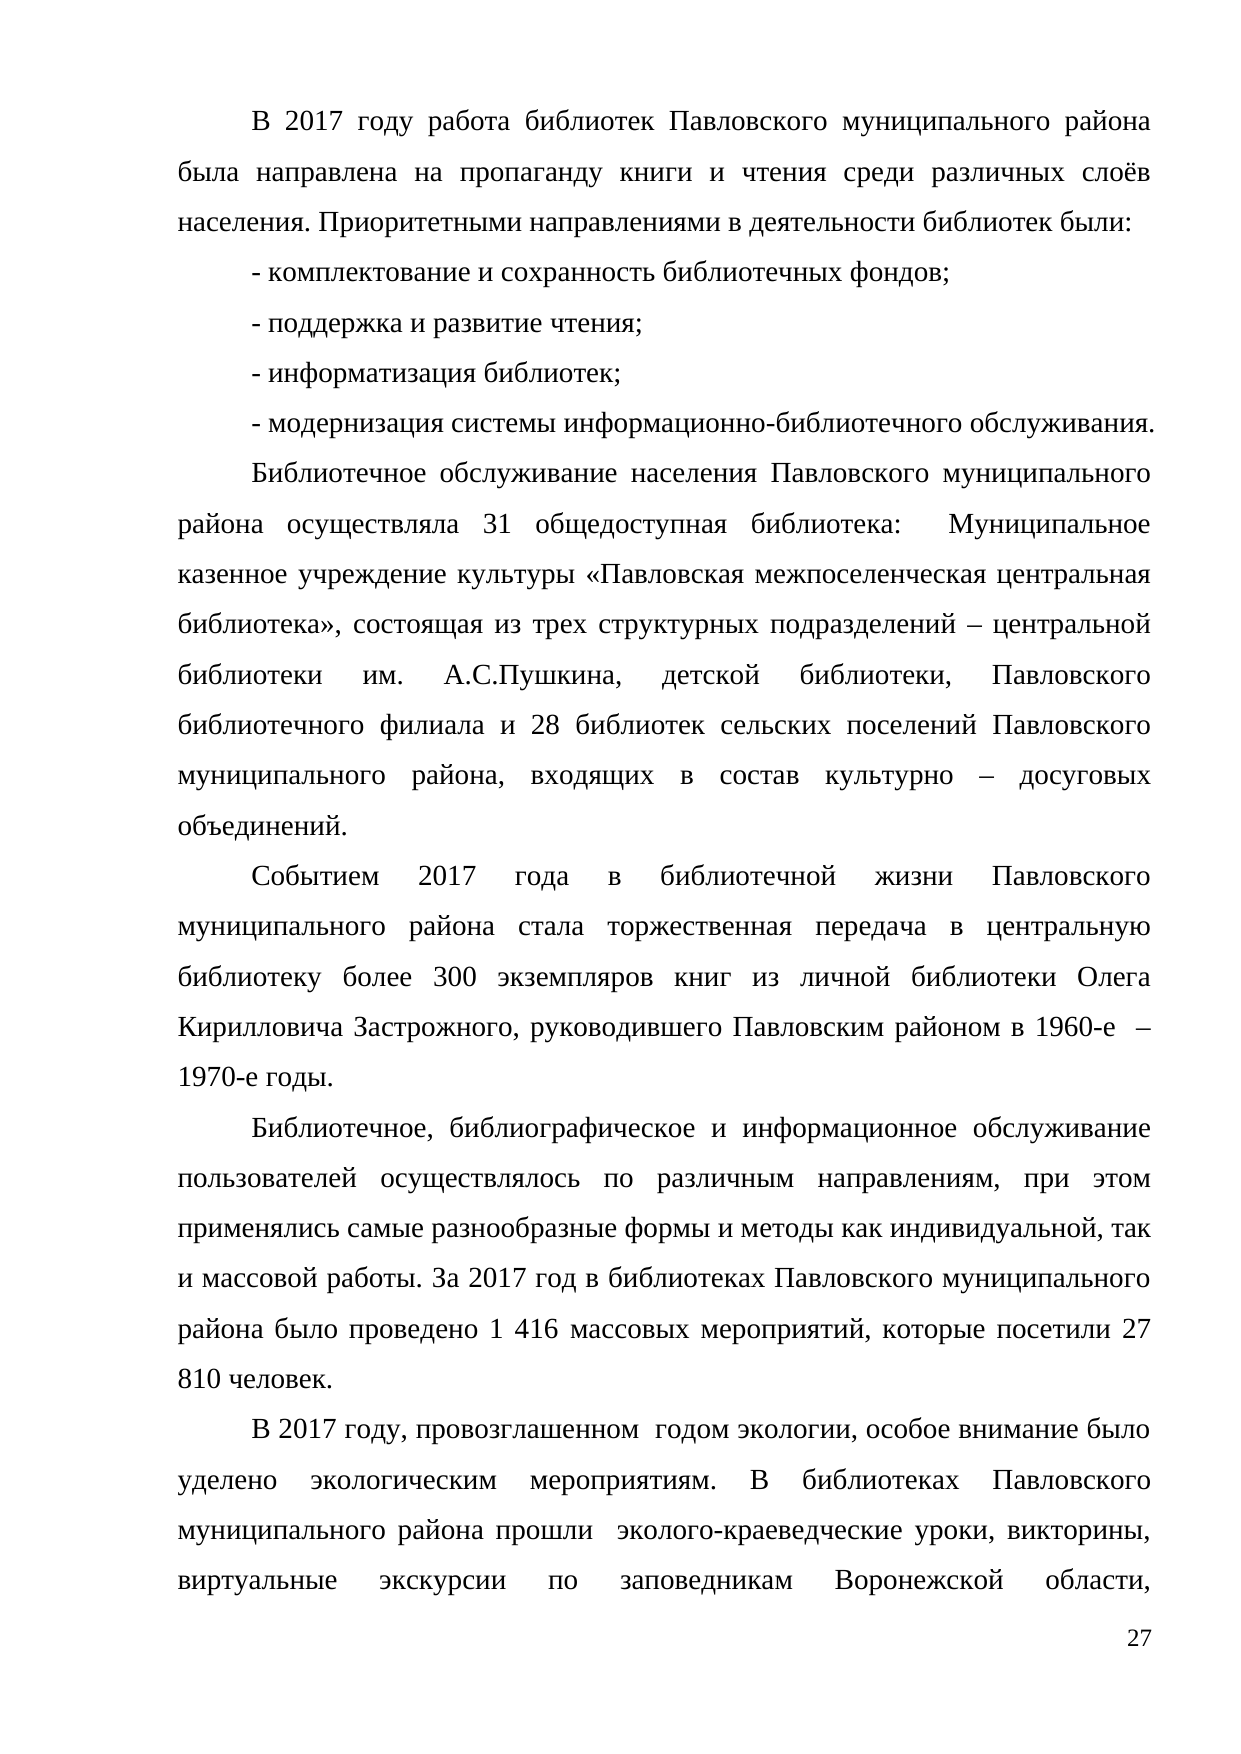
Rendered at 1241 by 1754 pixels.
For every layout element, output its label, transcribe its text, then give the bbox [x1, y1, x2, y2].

text - поддержка и развитие чтения; [177, 305, 1152, 338]
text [177, 1412, 1152, 1596]
text - информатизация библиотек; [177, 355, 1152, 388]
text Библиотечное, библиографическое и информационное обслуживание пользователей осуществлялось по различным направлениям, при этом применялись самые разнообразные формы и методы как индивидуальной, так и массовой работы. За 2017 год в библиотеках Павловского муниципального района было проведено 1 416 массовых мероприятий, которые посетили 27 810 человек. [177, 1110, 1152, 1395]
text - комплектование и сохранность библиотечных фондов; [177, 254, 1152, 288]
text Событием 2017 года в библиотечной жизни Павловского муниципального района стала торжественная передача в центральную библиотеку более 300 экземпляров книг из личной библиотеки Олега Кирилловича Застрожного, руководившего Павловским районом в 1960-е – 1970-е годы. [177, 858, 1152, 1093]
text - модернизация системы информационно-библиотечного обслуживания. [177, 405, 1167, 439]
text В 2017 году работа библиотек Павловского муниципального района была направлена на пропаганду книги и чтения среди различных слоёв населения. Приоритетными направлениями в деятельности библиотек были: [177, 103, 1152, 238]
text Библиотечное обслуживание населения Павловского муниципального района осуществляла 31 общедоступная библиотека: Муниципальное казенное учреждение культуры «Павловская межпоселенческая центральная библиотека», состоящая из трех структурных подразделений – центральной библиотеки им. А.С.Пушкина, детской библиотеки, Павловского библиотечного филиала и 28 библиотек сельских поселений Павловского муниципального района, входящих в состав культурно – досуговых объединений. [177, 456, 1152, 841]
